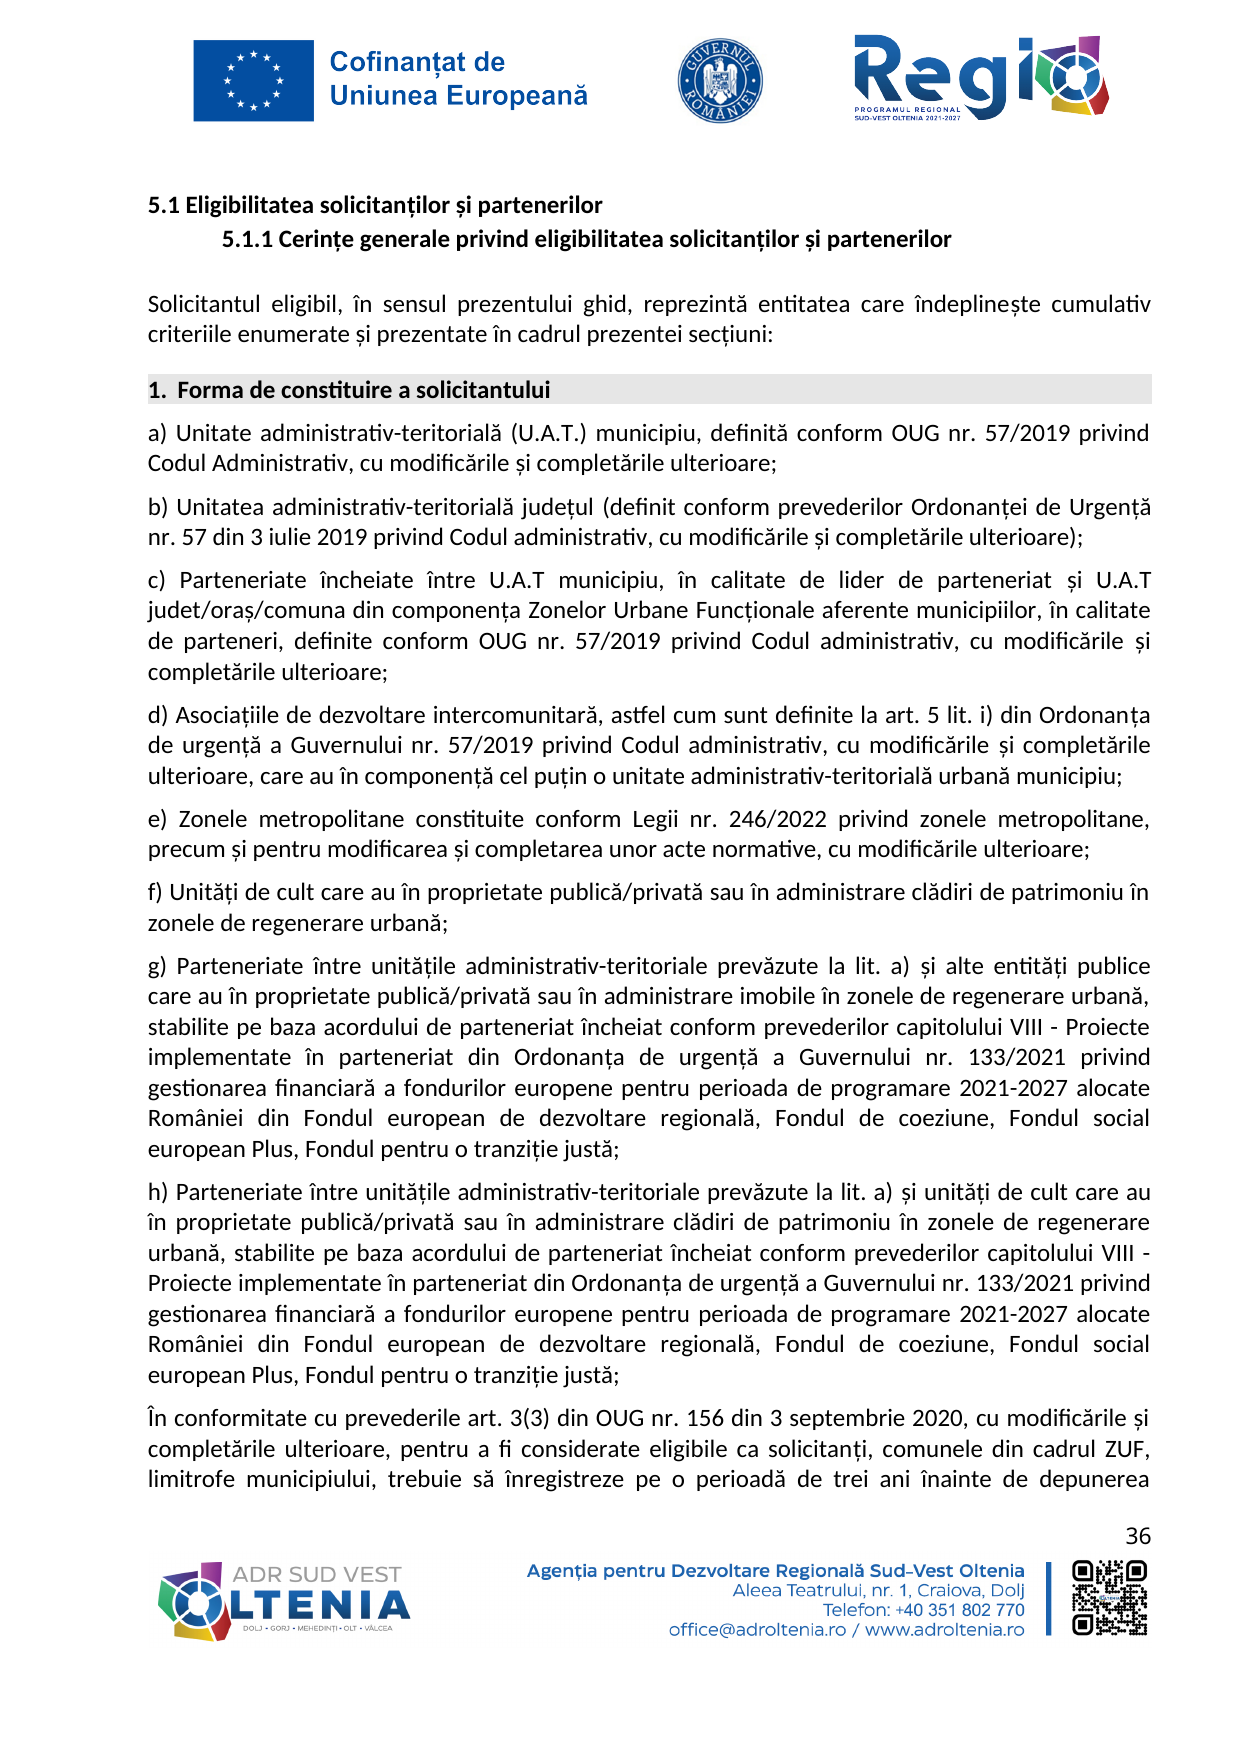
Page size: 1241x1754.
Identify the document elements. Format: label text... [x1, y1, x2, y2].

subtitle 5.1.1 Cerințe generale privind eligibilitatea solicitanților și partenerilor [222, 223, 1152, 254]
text d) Asociaţiile de dezvoltare intercomunitară, astfel cum sunt definite la art. 5 lit. i) din Ordonanţa de urgenţă a Guvernului nr. 57/2019 privind Codul administrativ, cu modificările şi completările ulterioare, care au în componenţă cel puţin o unitate administrativ-teritorială urbană municipiu; [148, 699, 1152, 790]
text b) Unitatea administrativ-teritorială județul (definit conform prevederilor Ordonanţei de Urgenţă nr. 57 din 3 iulie 2019 privind Codul administrativ, cu modificările și completările ulterioare); [148, 491, 1152, 552]
text g) Parteneriate între unităţile administrativ-teritoriale prevăzute la lit. a) şi alte entităţi publice care au în proprietate publică/privată sau în administrare imobile în zonele de regenerare urbană, stabilite pe baza acordului de parteneriat încheiat conform prevederilor capitolului VIII - Proiecte implementate în parteneriat din Ordonanţa de urgenţă a Guvernului nr. 133/2021 privind gestionarea financiară a fondurilor europene pentru perioada de programare 2021-2027 alocate României din Fondul european de dezvoltare regională, Fondul de coeziune, Fondul social european Plus, Fondul pentru o tranziţie justă; [148, 950, 1152, 1163]
text e) Zonele metropolitane constituite conform Legii nr. 246/2022 privind zonele metropolitane, precum şi pentru modificarea şi completarea unor acte normative, cu modificările ulterioare; [148, 803, 1152, 864]
list Forma de constituire a solicitantului [148, 374, 1152, 404]
picture [188, 35, 590, 125]
picture [148, 1551, 1152, 1648]
text c) Parteneriate încheiate între U.A.T municipiu, în calitate de lider de parteneriat şi U.A.T judet/oraș/comuna din componenţa Zonelor Urbane Funcţionale aferente municipiilor, în calitate de parteneri, definite conform OUG nr. 57/2019 privind Codul administrativ, cu modificările şi completările ulterioare; [148, 564, 1152, 686]
picture [852, 34, 1111, 123]
text Solicitantul eligibil, în sensul prezentului ghid, reprezintă entitatea care îndeplineşte cumulativ criteriile enumerate și prezentate în cadrul prezentei secțiuni: [148, 288, 1152, 349]
text f) Unități de cult care au în proprietate publică/privată sau în administrare clădiri de patrimoniu în zonele de regenerare urbană; [148, 876, 1152, 937]
subtitle 5.1 Eligibilitatea solicitanților și partenerilor [148, 189, 1152, 219]
text a) Unitate administrativ-teritorială (U.A.T.) municipiu, definită conform OUG nr. 57/2019 privind Codul Administrativ, cu modificările şi completările ulterioare; [148, 417, 1152, 478]
text h) Parteneriate între unităţile administrativ-teritoriale prevăzute la lit. a) şi unități de cult care au în proprietate publică/privată sau în administrare clădiri de patrimoniu în zonele de regenerare urbană, stabilite pe baza acordului de parteneriat încheiat conform prevederilor capitolului VIII - Proiecte implementate în parteneriat din Ordonanţa de urgenţă a Guvernului nr. 133/2021 privind gestionarea financiară a fondurilor europene pentru perioada de programare 2021-2027 alocate României din Fondul european de dezvoltare regională, Fondul de coeziune, Fondul social european Plus, Fondul pentru o tranziţie justă; [148, 1176, 1152, 1390]
picture [674, 36, 768, 126]
